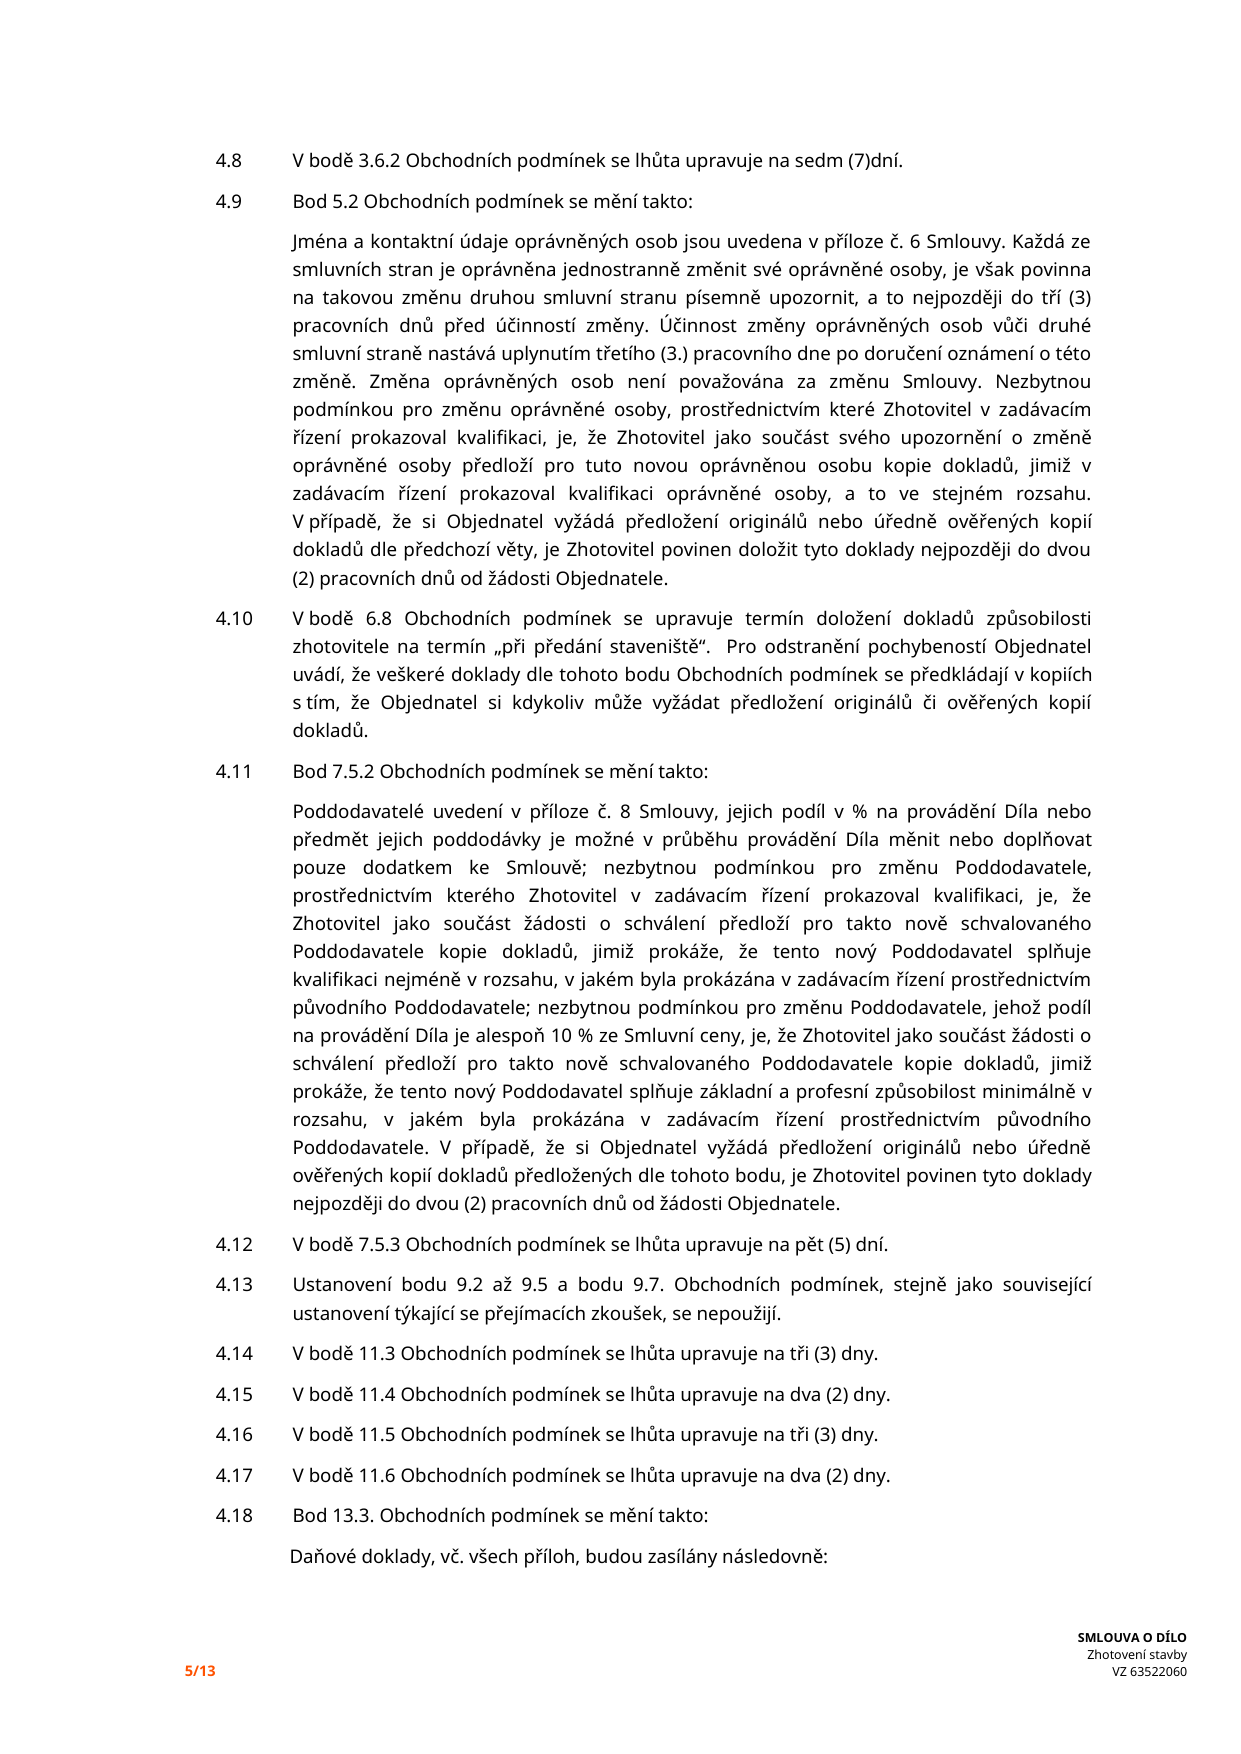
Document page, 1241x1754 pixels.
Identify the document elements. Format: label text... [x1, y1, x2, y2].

text Bod 13.3. Obchodních podmínek se mění takto: [216, 1502, 1093, 1528]
text V bodě 6.8 Obchodních podmínek se upravuje termín doložení dokladů způsobilosti zhotovitele na termín „při předání staveniště“. Pro odstranění pochybeností Objednatel uvádí, že veškeré doklady dle tohoto bodu Obchodních podmínek se předkládají v kopiích s tím, že Objednatel si kdykoliv může vyžádat předložení originálů či ověřených kopií dokladů. [216, 605, 1093, 743]
text Bod 5.2 Obchodních podmínek se mění takto: [216, 188, 1093, 213]
text Poddodavatelé uvedení v příloze č. 8 Smlouvy, jejich podíl v % na provádění Díla nebo předmět jejich poddodávky je možné v průběhu provádění Díla měnit nebo doplňovat pouze dodatkem ke Smlouvě; nezbytnou podmínkou pro změnu Poddodavatele, prostřednictvím kterého Zhotovitel v zadávacím řízení prokazoval kvalifikaci, je, že Zhotovitel jako součást žádosti o schválení předloží pro takto nově schvalovaného Poddodavatele kopie dokladů, jimiž prokáže, že tento nový Poddodavatel splňuje kvalifikaci nejméně v rozsahu, v jakém byla prokázána v zadávacím řízení prostřednictvím původního Poddodavatele; nezbytnou podmínkou pro změnu Poddodavatele, jehož podíl na provádění Díla je alespoň 10 % ze Smluvní ceny, je, že Zhotovitel jako součást žádosti o schválení předloží pro takto nově schvalovaného Poddodavatele kopie dokladů, jimiž prokáže, že tento nový Poddodavatel splňuje základní a profesní způsobilost minimálně v rozsahu, v jakém byla prokázána v zadávacím řízení prostřednictvím původního Poddodavatele. V případě, že si Objednatel vyžádá předložení originálů nebo úředně ověřených kopií dokladů předložených dle tohoto bodu, je Zhotovitel povinen tyto doklady nejpozději do dvou (2) pracovních dnů od žádosti Objednatele. [292, 798, 1093, 1216]
text V bodě 11.4 Obchodních podmínek se lhůta upravuje na dva (2) dny. [216, 1381, 1093, 1406]
text V bodě 7.5.3 Obchodních podmínek se lhůta upravuje na pět (5) dní. [216, 1231, 1093, 1257]
text Bod 7.5.2 Obchodních podmínek se mění takto: [216, 758, 1093, 783]
text V bodě 11.3 Obchodních podmínek se lhůta upravuje na tři (3) dny. [216, 1340, 1093, 1366]
text Daňové doklady, vč. všech příloh, budou zasílány následovně: [216, 1543, 1093, 1568]
text Ustanovení bodu 9.2 až 9.5 a bodu 9.7. Obchodních podmínek, stejně jako související ustanovení týkající se přejímacích zkoušek, se nepoužijí. [216, 1272, 1093, 1325]
text Jména a kontaktní údaje oprávněných osob jsou uvedena v příloze č. 6 Smlouvy. Každá ze smluvních stran je oprávněna jednostranně změnit své oprávněné osoby, je však povinna na takovou změnu druhou smluvní stranu písemně upozornit, a to nejpozději do tří (3) pracovních dnů před účinností změny. Účinnost změny oprávněných osob vůči druhé smluvní straně nastává uplynutím třetího (3.) pracovního dne po doručení oznámení o této změně. Změna oprávněných osob není považována za změnu Smlouvy. Nezbytnou podmínkou pro změnu oprávněné osoby, prostřednictvím které Zhotovitel v zadávacím řízení prokazoval kvalifikaci, je, že Zhotovitel jako součást svého upozornění o změně oprávněné osoby předloží pro tuto novou oprávněnou osobu kopie dokladů, jimiž v zadávacím řízení prokazoval kvalifikaci oprávněné osoby, a to ve stejném rozsahu. V případě, že si Objednatel vyžádá předložení originálů nebo úředně ověřených kopií dokladů dle předchozí věty, je Zhotovitel povinen doložit tyto doklady nejpozději do dvou (2) pracovních dnů od žádosti Objednatele. [292, 228, 1093, 590]
text V bodě 11.6 Obchodních podmínek se lhůta upravuje na dva (2) dny. [216, 1462, 1093, 1487]
text V bodě 3.6.2 Obchodních podmínek se lhůta upravuje na sedm (7)dní. [216, 147, 1093, 173]
text V bodě 11.5 Obchodních podmínek se lhůta upravuje na tři (3) dny. [216, 1421, 1093, 1447]
